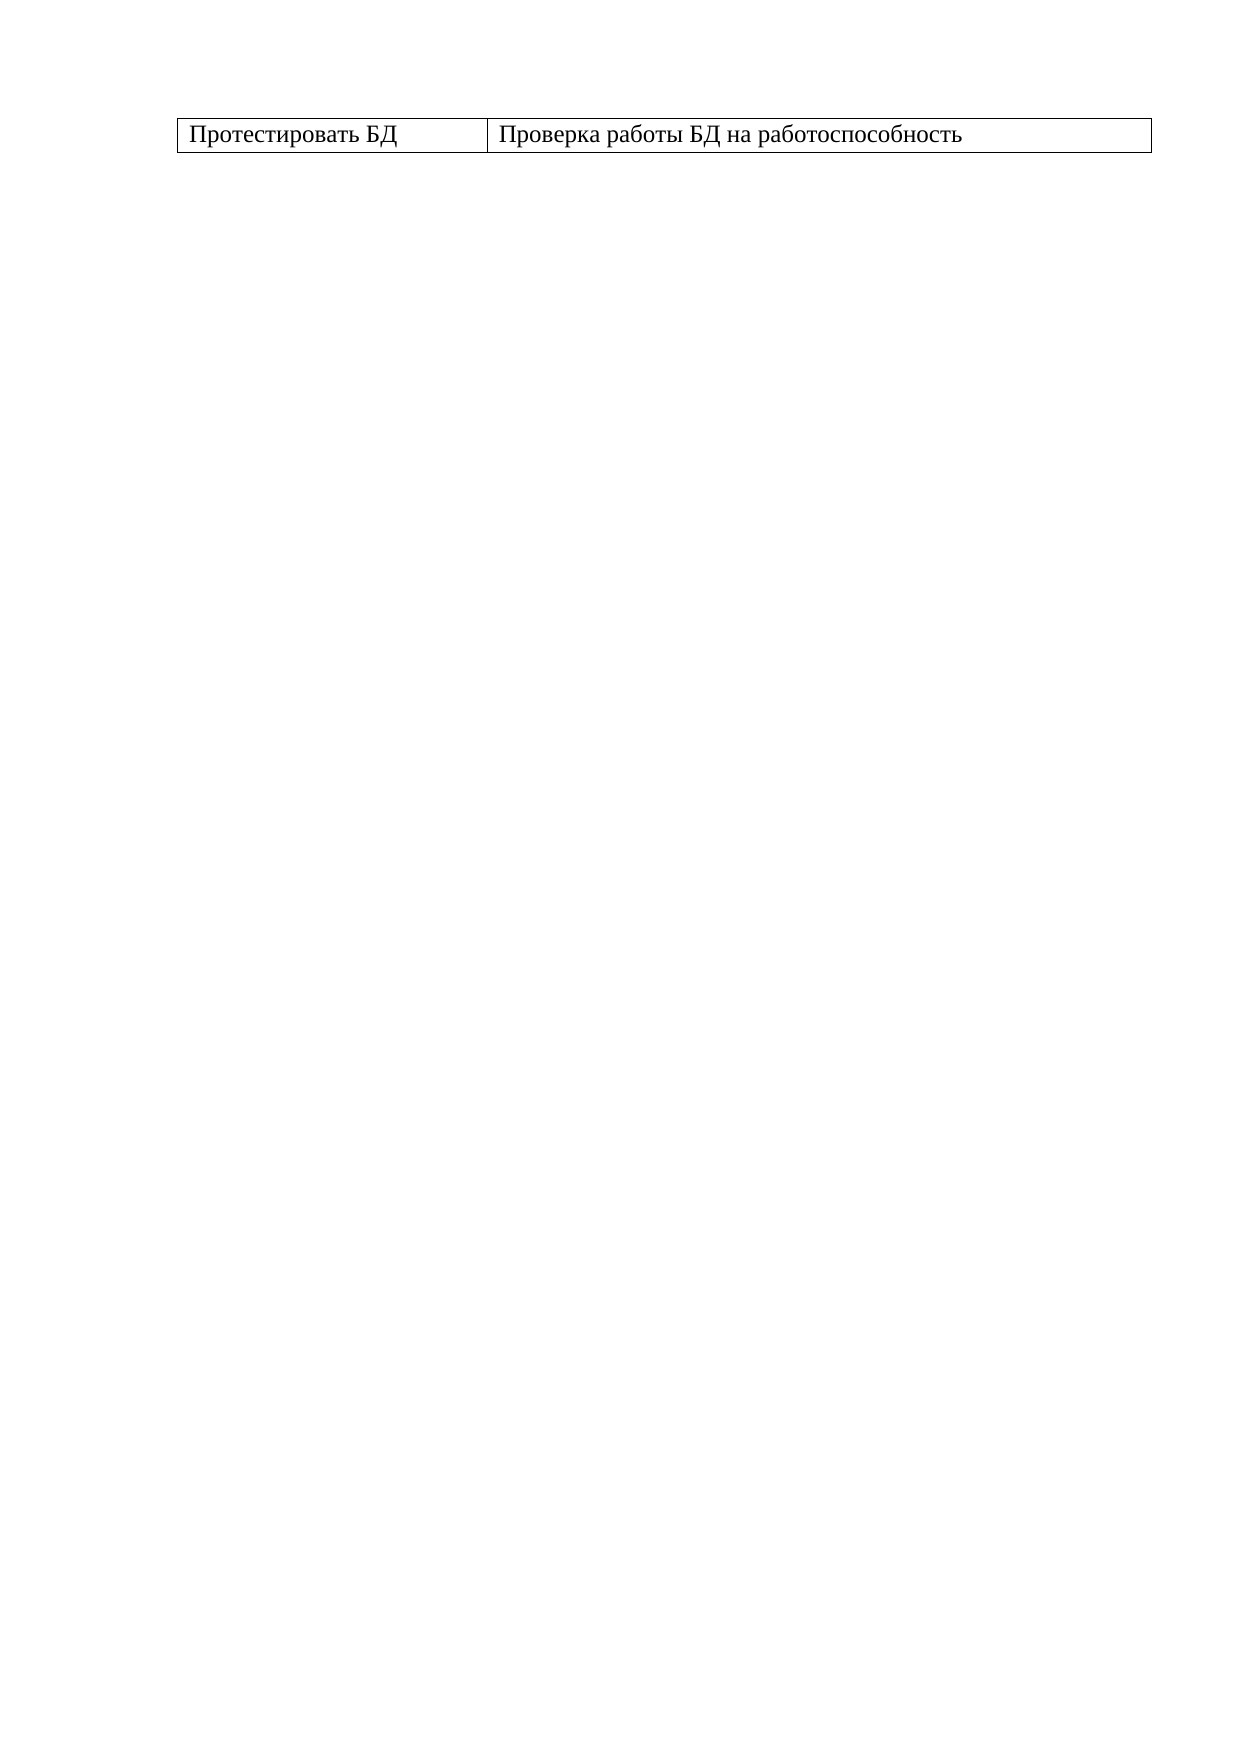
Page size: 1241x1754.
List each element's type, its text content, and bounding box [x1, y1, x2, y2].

table_cell Протестировать БД [178, 119, 487, 152]
table_cell Проверка работы БД на работоспособность [488, 119, 1151, 152]
